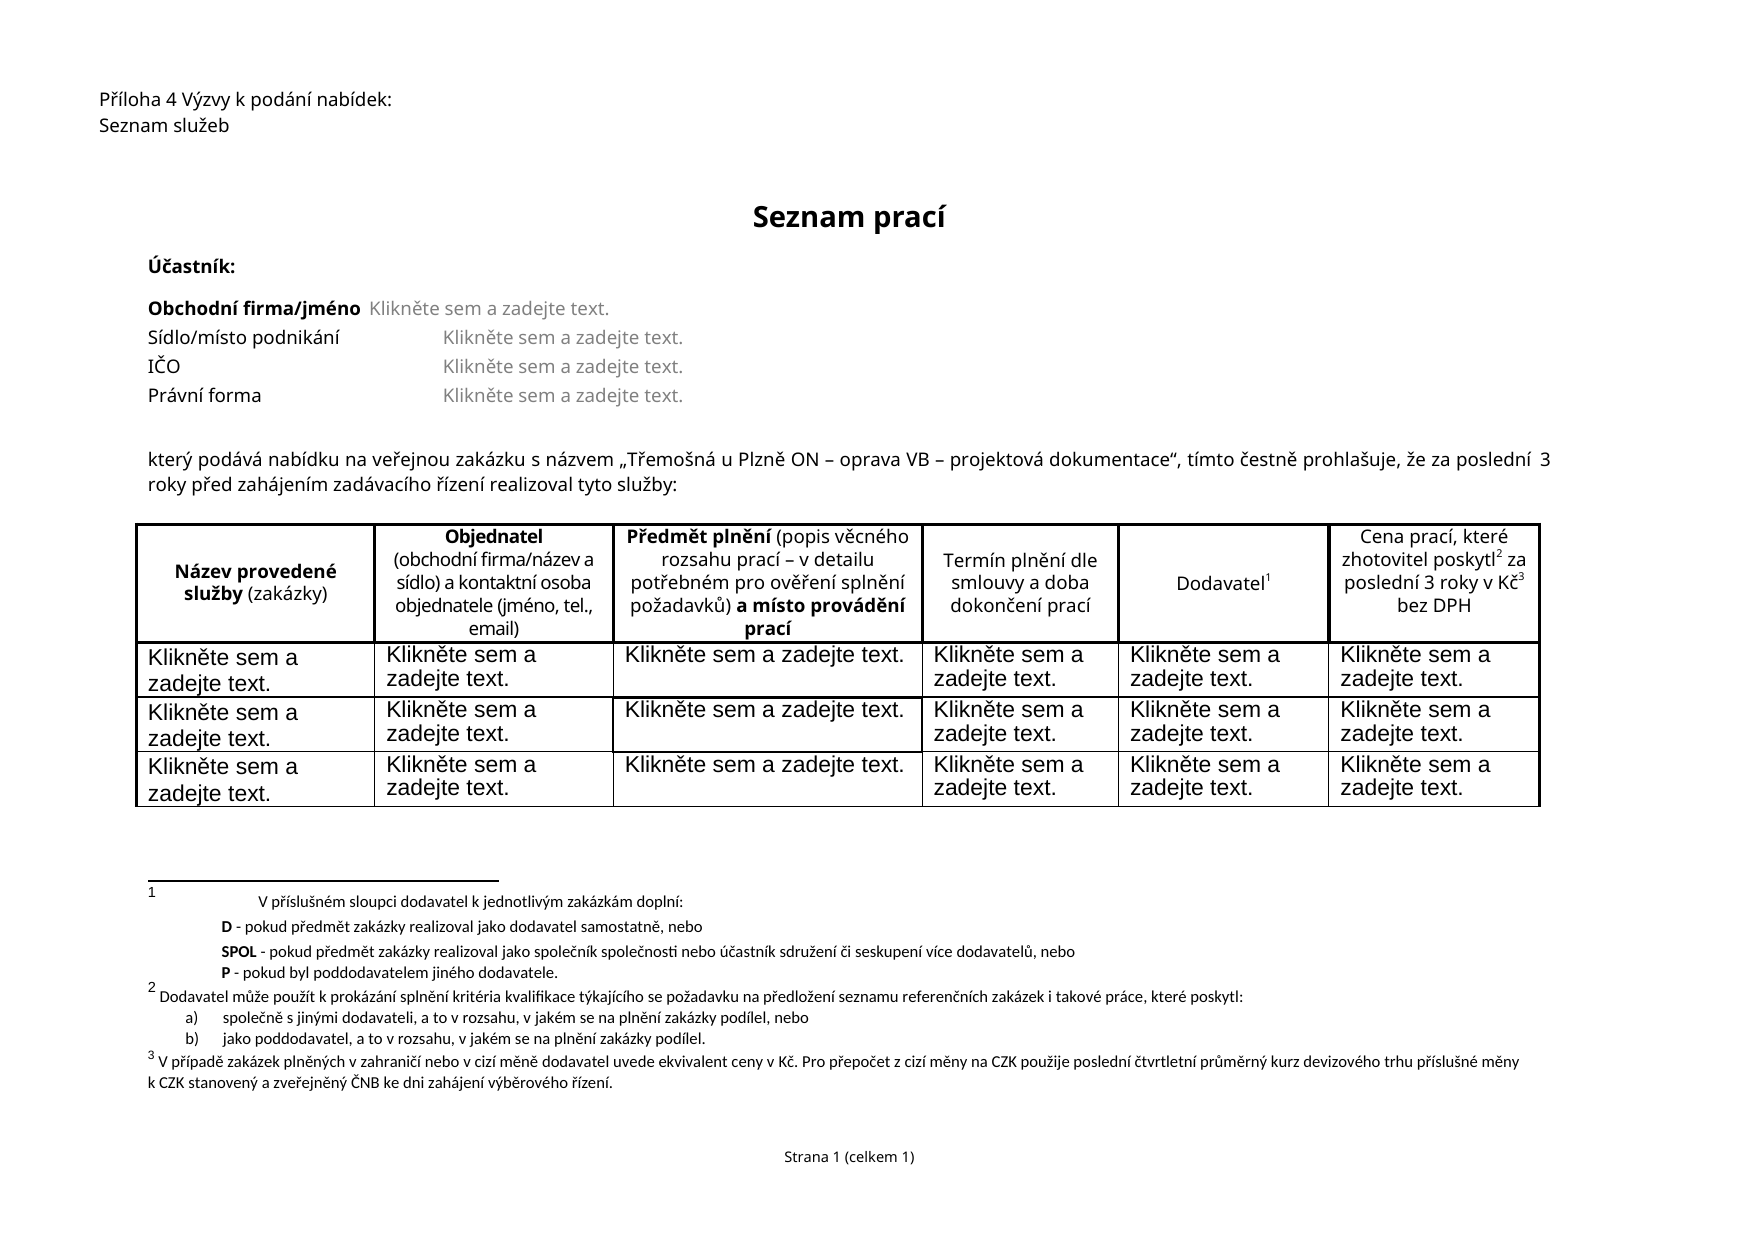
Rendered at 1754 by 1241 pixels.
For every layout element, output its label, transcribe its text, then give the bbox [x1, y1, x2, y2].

table_header Objednatel (obchodní firma/název a sídlo) a kontaktní osoba objednatele (jméno, tel., email) [376, 526, 612, 641]
text Obchodní firma/jméno [148, 292, 1551, 321]
table_header Dodavatel [1120, 526, 1327, 641]
text Sídlo/místo podnikání [148, 321, 1551, 350]
table_header Předmět plnění (popis věcného rozsahu prací – v detailu potřebném pro ověření splnění požadavků) a místo provádění prací [615, 526, 921, 641]
text který podává nabídku na veřejnou zakázku s názvem „Třemošná u Plzně ON – oprava VB – projektová dokumentace“, tímto čestně prohlašuje, že za poslední 3 roky před zahájením zadávacího řízení realizoval tyto služby: [148, 446, 1551, 497]
table_header Termín plnění dle smlouvy a doba dokončení prací [924, 526, 1117, 641]
text IČO [148, 350, 1551, 379]
title Seznam prací [148, 196, 1551, 236]
text Právní forma [148, 379, 1551, 408]
table_header Cena prací, které zhotovitel poskytl za poslední 3 roky v Kč bez DPH [1331, 526, 1538, 641]
text Účastník: [148, 249, 1551, 279]
table_header Název provedené služby (zakázky) [138, 526, 373, 641]
